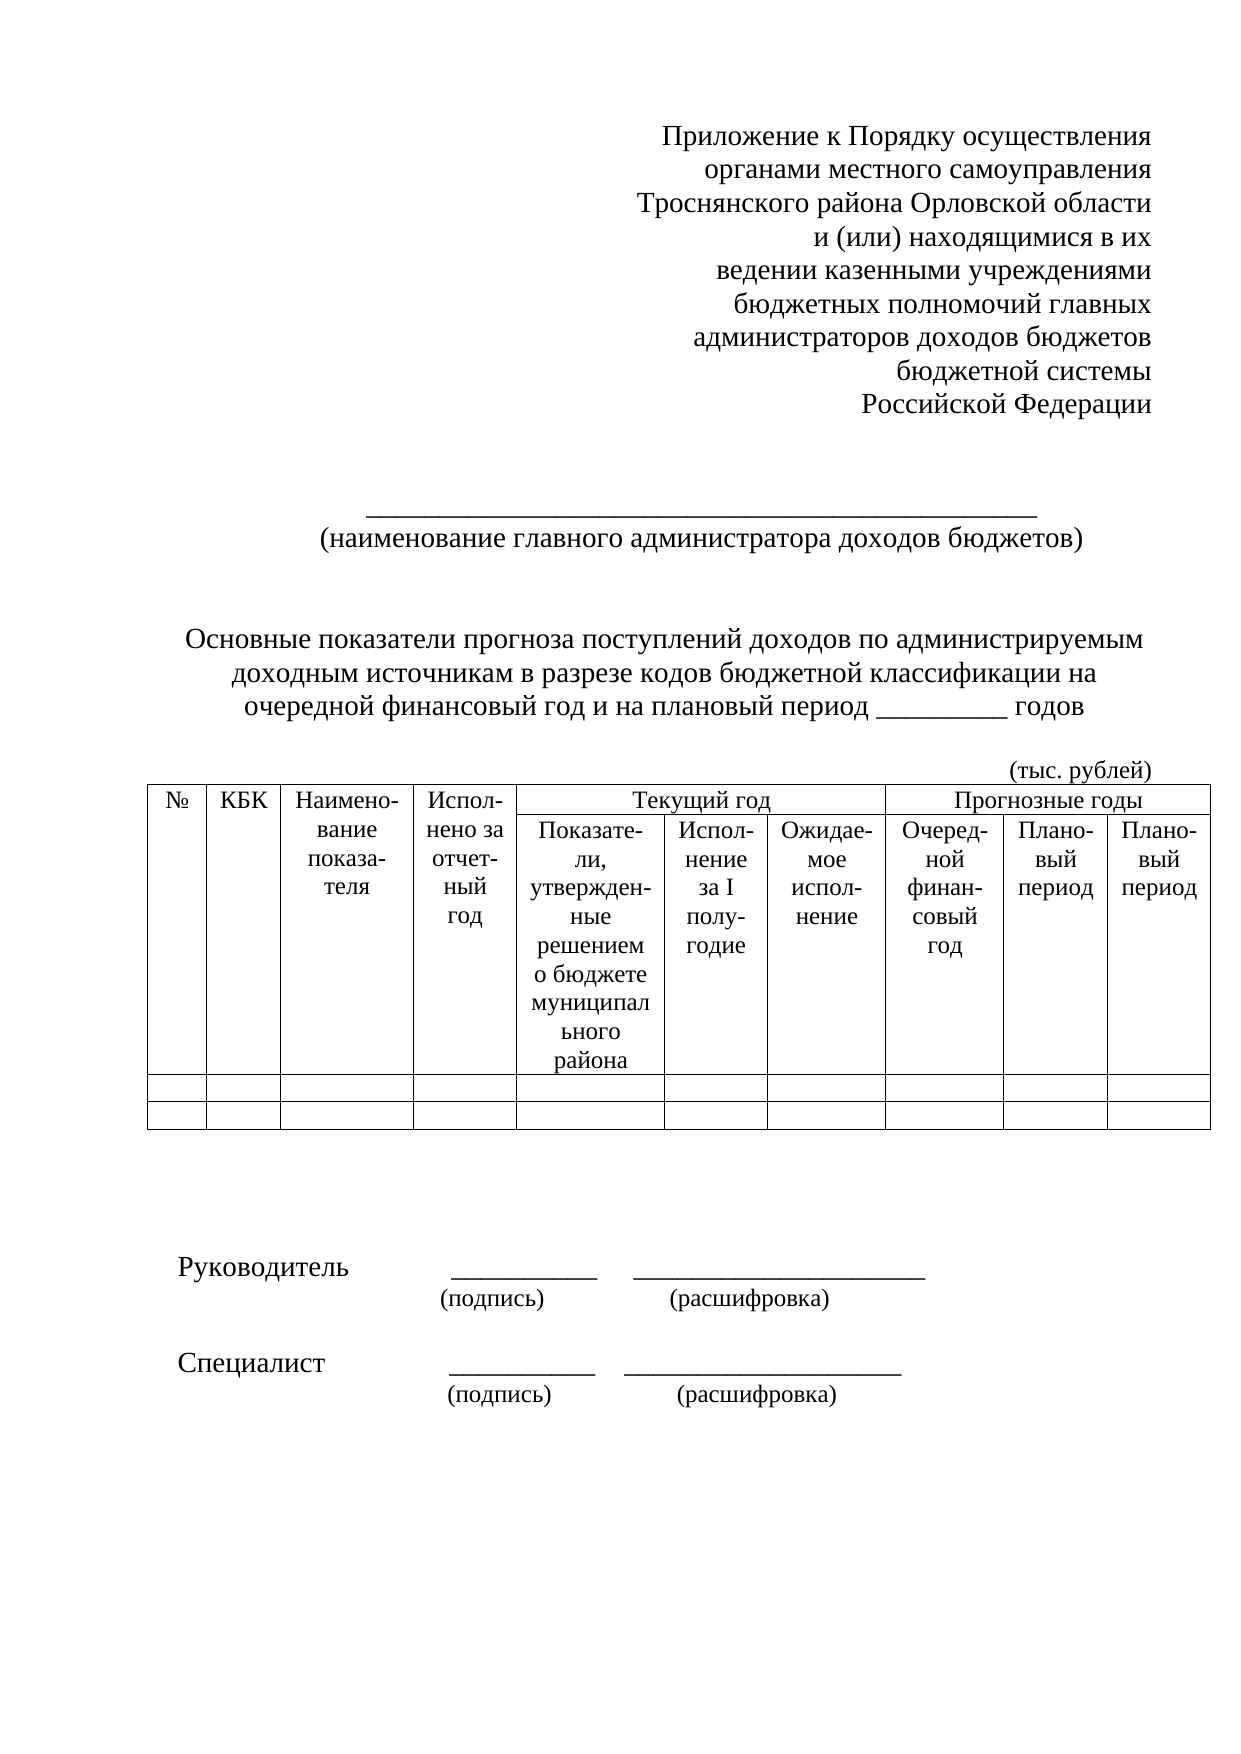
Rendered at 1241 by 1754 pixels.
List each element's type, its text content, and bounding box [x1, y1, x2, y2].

text Руководитель __________ ____________________ [177, 1249, 1152, 1283]
table_cell [414, 1075, 516, 1101]
table_cell [281, 1075, 413, 1101]
text ______________________________________________ [177, 487, 1152, 521]
table_cell Испол-нение за I полу-годие [665, 815, 767, 1074]
table_cell [1108, 1102, 1210, 1128]
table_cell Показате-ли, утвержден-ные решением о бюджете муниципального района [517, 815, 664, 1074]
table_header Прогнозные годы [886, 785, 1210, 814]
table_cell [517, 1102, 664, 1128]
table_header № [148, 785, 206, 1074]
table_cell Ожидае-мое испол-нение [768, 815, 885, 1074]
table_cell Плано-вый период [1004, 815, 1107, 1074]
text Приложение к Порядку осуществления [177, 118, 1152, 152]
table_cell [207, 1102, 280, 1128]
table_cell [281, 1102, 413, 1128]
table_cell [207, 1075, 280, 1101]
table_cell [1004, 1102, 1107, 1128]
table_header КБК [207, 785, 280, 1074]
table_cell [414, 1102, 516, 1128]
table_cell [886, 1102, 1003, 1128]
table_header Текущий год [517, 785, 885, 814]
text бюджетных полномочий главных [177, 286, 1152, 319]
text администраторов доходов бюджетов [177, 319, 1152, 353]
text ведении казенными учреждениями [177, 252, 1152, 286]
table_cell [768, 1102, 885, 1128]
text (подпись) (расшифровка) [177, 1283, 1152, 1312]
text бюджетной системы [177, 353, 1152, 386]
text (подпись) (расшифровка) [177, 1379, 1152, 1407]
text и (или) находящимися в их [177, 219, 1152, 252]
table_cell Плано-вый период [1108, 815, 1210, 1074]
table_cell [665, 1102, 767, 1128]
text Российской Федерации [177, 386, 1152, 420]
table_cell [768, 1075, 885, 1101]
text органами местного самоуправления Троснянского района Орловской области [177, 152, 1152, 219]
table_cell [148, 1102, 206, 1128]
table_cell [1004, 1075, 1107, 1101]
text (тыс. рублей) [177, 755, 1152, 784]
text (наименование главного администратора доходов бюджетов) [177, 521, 1152, 554]
text Специалист __________ ___________________ [177, 1345, 1152, 1379]
table_cell Очеред-ной финан-совый год [886, 815, 1003, 1074]
table_cell [665, 1075, 767, 1101]
table_cell [1108, 1075, 1210, 1101]
table_header Испол-нено за отчет-ный год [414, 785, 516, 1074]
table_cell [886, 1075, 1003, 1101]
table_cell [148, 1075, 206, 1101]
table_header Наимено-вание показа-теля [281, 785, 413, 1074]
text Основные показатели прогноза поступлений доходов по администрируемым доходным источникам в разрезе кодов бюджетной классификации на очередной финансовый год и на плановый период _________ годов [177, 621, 1152, 722]
table_cell [517, 1075, 664, 1101]
